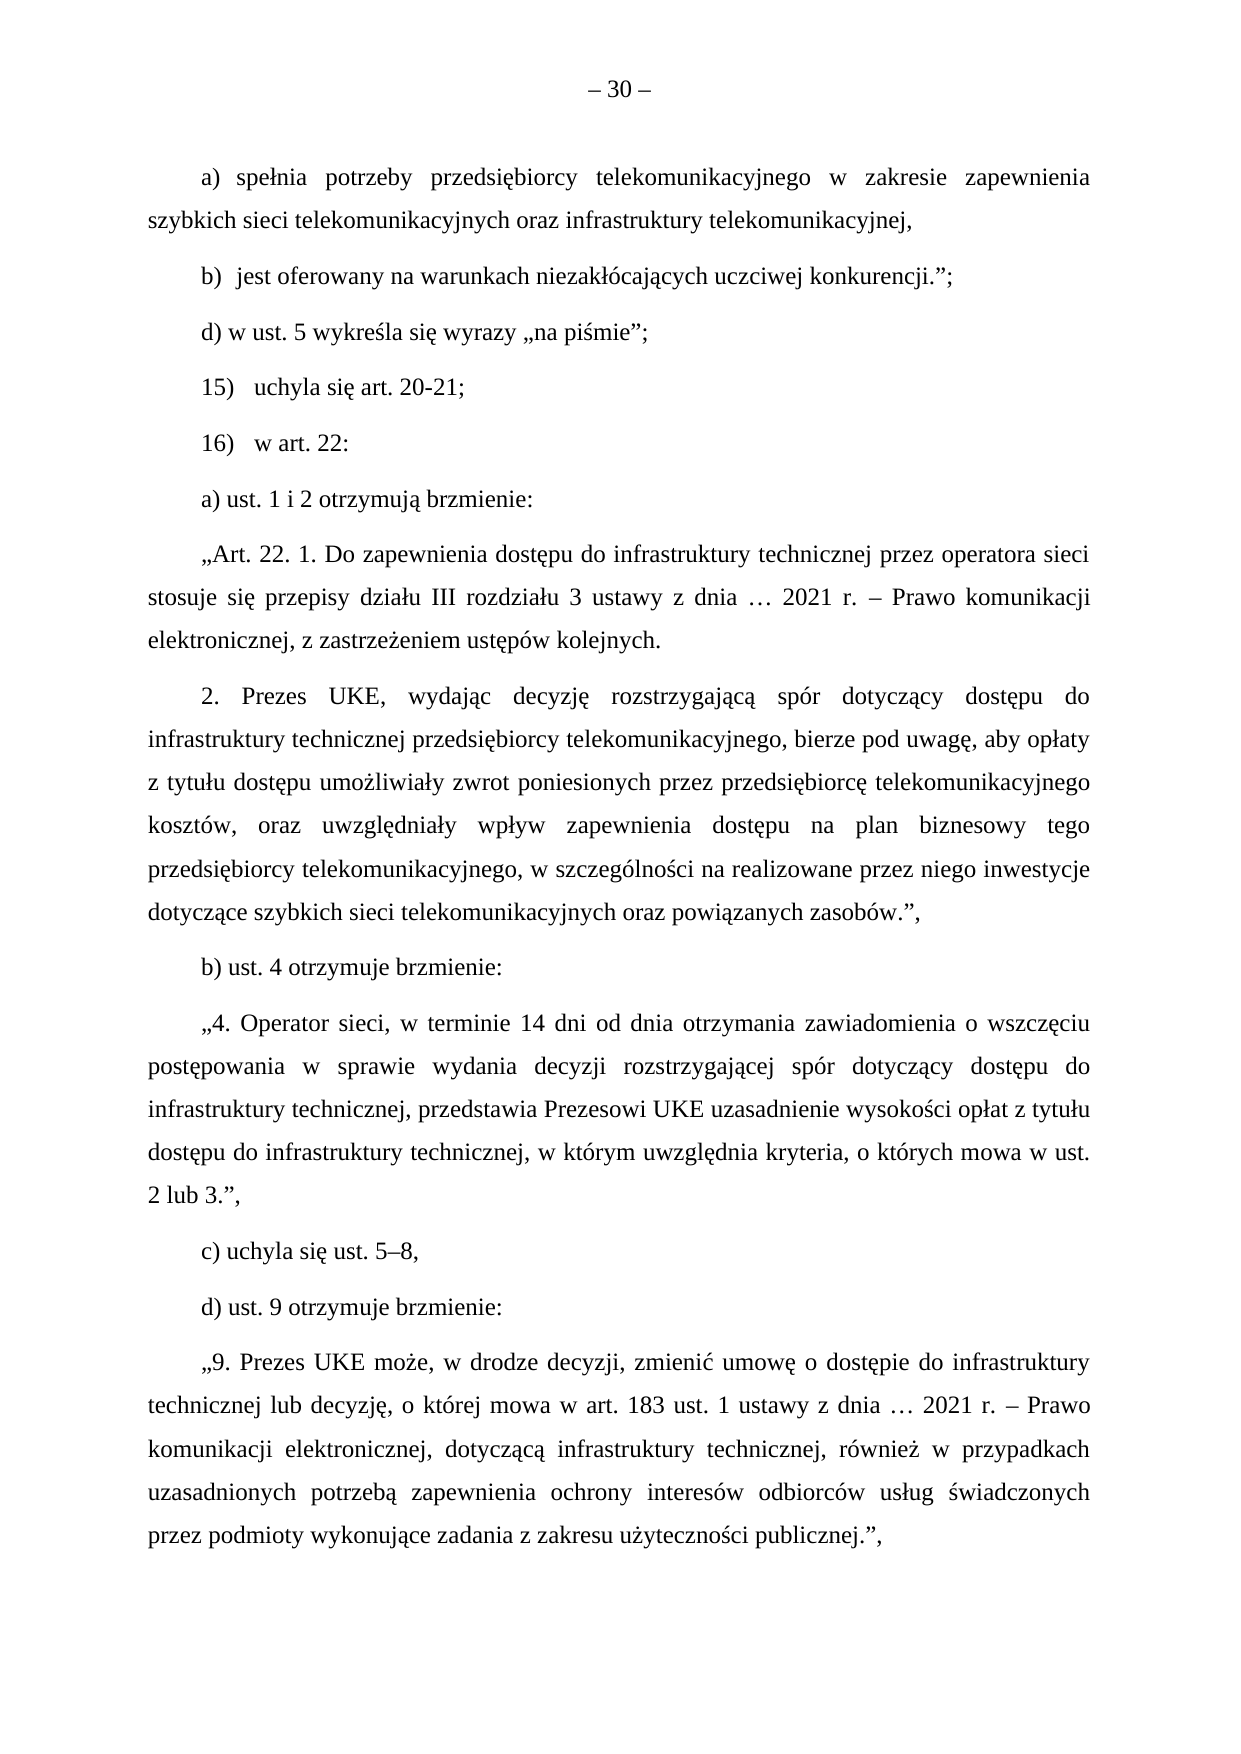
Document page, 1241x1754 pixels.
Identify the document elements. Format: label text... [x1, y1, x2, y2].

text c) uchyla się ust. 5–8, [148, 1236, 1091, 1265]
text b) jest oferowany na warunkach niezakłócających uczciwej konkurencji.”; [148, 261, 1091, 290]
text d) ust. 9 otrzymuje brzmienie: [148, 1292, 1091, 1321]
text 16) w art. 22: [148, 428, 1091, 457]
text „Art. 22. 1. Do zapewnienia dostępu do infrastruktury technicznej przez operatora sieci stosuje się przepisy działu III rozdziału 3 ustawy z dnia … 2021 r. – Prawo komunikacji elektronicznej, z zastrzeżeniem ustępów kolejnych. [148, 539, 1091, 654]
text „9. Prezes UKE może, w drodze decyzji, zmienić umowę o dostępie do infrastruktury technicznej lub decyzję, o której mowa w art. 183 ust. 1 ustawy z dnia … 2021 r. – Prawo komunikacji elektronicznej, dotyczącą infrastruktury technicznej, również w przypadkach uzasadnionych potrzebą zapewnienia ochrony interesów odbiorców usług świadczonych przez podmioty wykonujące zadania z zakresu użyteczności publicznej.”, [148, 1347, 1091, 1549]
text a) ust. 1 i 2 otrzymują brzmienie: [148, 484, 1091, 512]
text a) spełnia potrzeby przedsiębiorcy telekomunikacyjnego w zakresie zapewnienia szybkich sieci telekomunikacyjnych oraz infrastruktury telekomunikacyjnej, [148, 162, 1091, 234]
text „4. Operator sieci, w terminie 14 dni od dnia otrzymania zawiadomienia o wszczęciu postępowania w sprawie wydania decyzji rozstrzygającej spór dotyczący dostępu do infrastruktury technicznej, przedstawia Prezesowi UKE uzasadnienie wysokości opłat z tytułu dostępu do infrastruktury technicznej, w którym uwzględnia kryteria, o których mowa w ust. 2 lub 3.”, [148, 1008, 1091, 1209]
text d) w ust. 5 wykreśla się wyrazy „na piśmie”; [148, 317, 1091, 346]
text 15) uchyla się art. 20-21; [148, 372, 1091, 401]
text 2. Prezes UKE, wydając decyzję rozstrzygającą spór dotyczący dostępu do infrastruktury technicznej przedsiębiorcy telekomunikacyjnego, bierze pod uwagę, aby opłaty z tytułu dostępu umożliwiały zwrot poniesionych przez przedsiębiorcę telekomunikacyjnego kosztów, oraz uwzględniały wpływ zapewnienia dostępu na plan biznesowy tego przedsiębiorcy telekomunikacyjnego, w szczególności na realizowane przez niego inwestycje dotyczące szybkich sieci telekomunikacyjnych oraz powiązanych zasobów.”, [148, 681, 1091, 926]
text b) ust. 4 otrzymuje brzmienie: [148, 952, 1091, 981]
